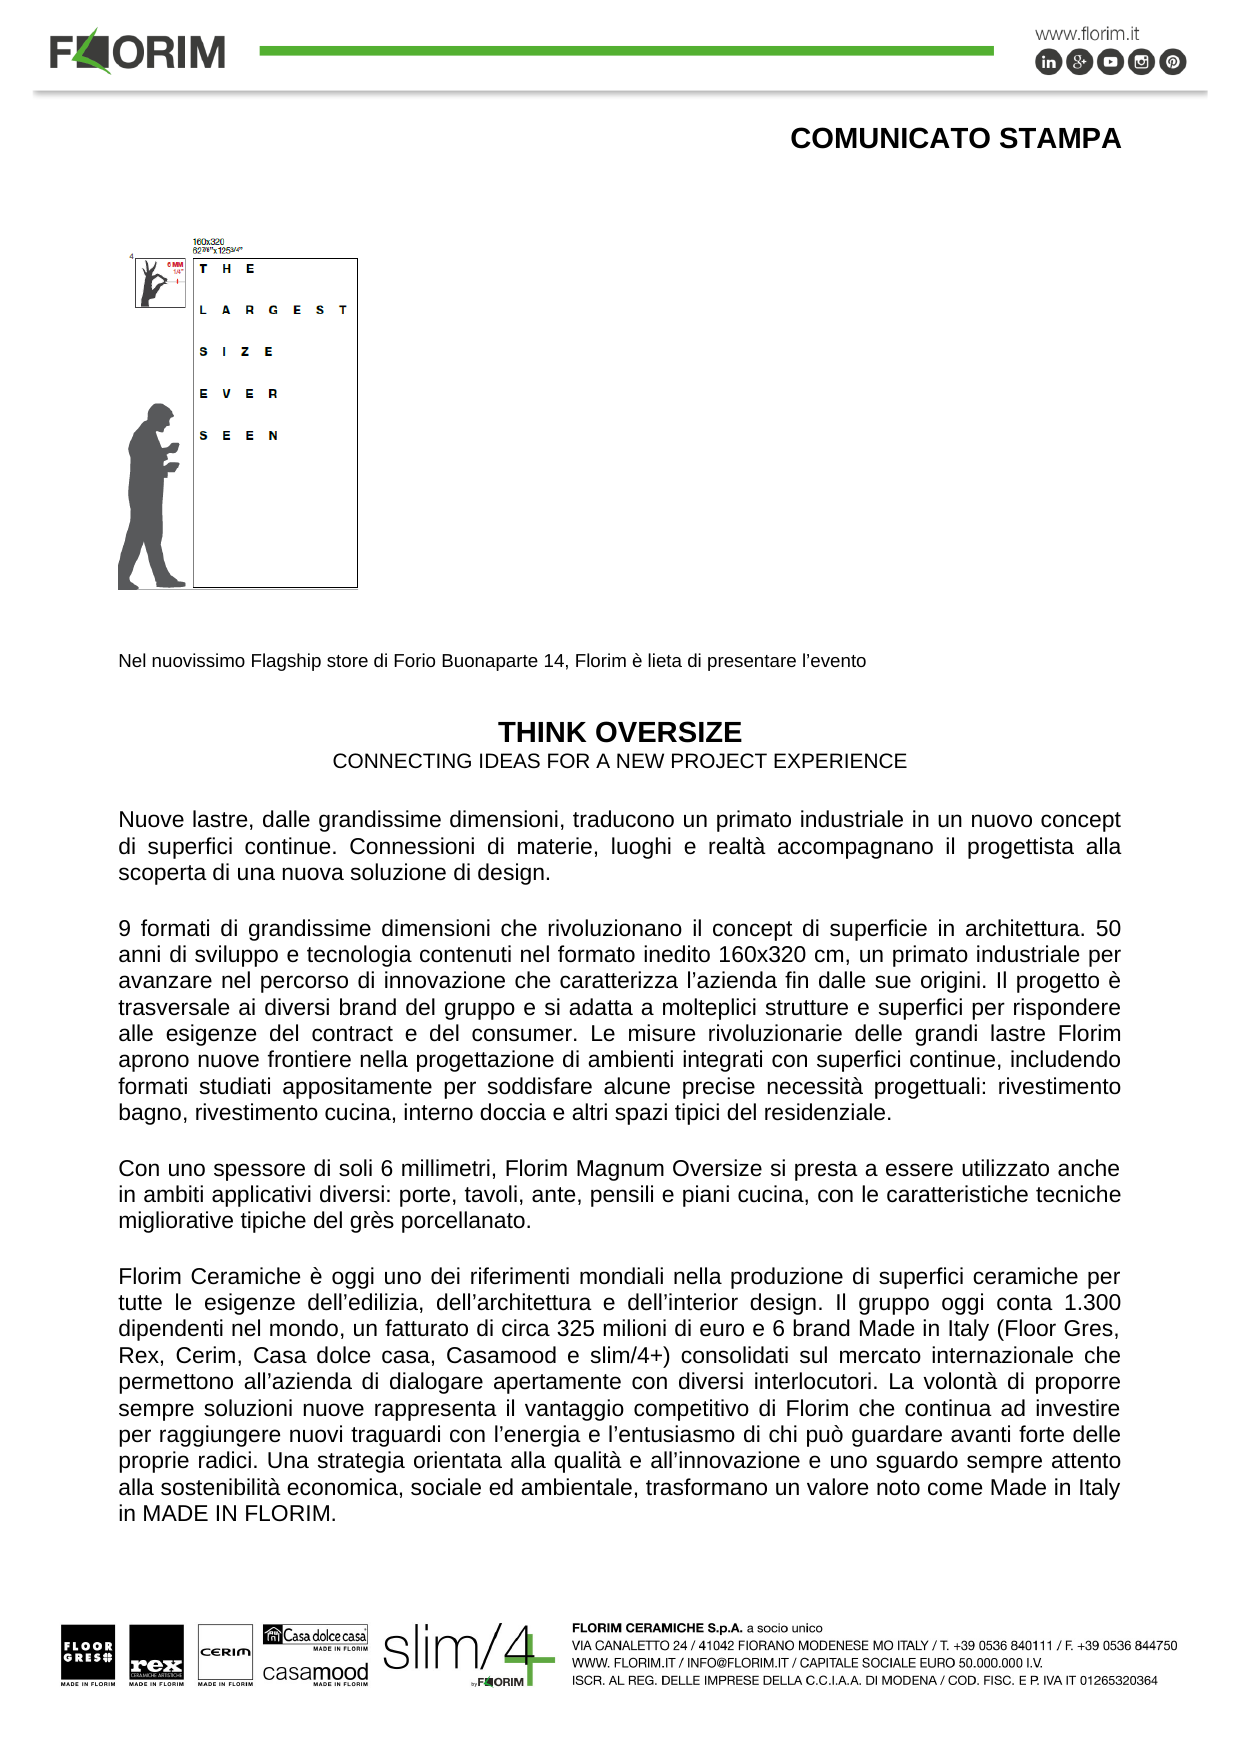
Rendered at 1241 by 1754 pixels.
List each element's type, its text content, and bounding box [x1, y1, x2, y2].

text Con uno spessore di soli 6 millimetri, Florim Magnum Oversize si presta a essere utilizzato anche in ambiti applicativi diversi: porte, tavoli, ante, pensili e piani cucina, con le caratteristiche tecniche migliorative tipiche del grès porcellanato. [118, 1154, 1122, 1233]
text 9 formati di grandissime dimensioni che rivoluzionano il concept di superficie in architettura. 50 anni di sviluppo e tecnologia contenuti nel formato inedito 160x320 cm, un primato industriale per avanzare nel percorso di innovazione che caratterizza l’azienda fin dalle sue origini. Il progetto è trasversale ai diversi brand del gruppo e si adatta a molteplici strutture e superfici per rispondere alle esigenze del contract e del consumer. Le misure rivoluzionarie delle grandi lastre Florim aprono nuove frontiere nella progettazione di ambienti integrati con superfici continue, includendo formati studiati appositamente per soddisfare alcune precise necessità progettuali: rivestimento bagno, rivestimento cucina, interno doccia e altri spazi tipici del residenziale. [118, 914, 1122, 1125]
picture [59, 1622, 1182, 1688]
text THINK OVERSIZE [118, 715, 1122, 749]
text Nuove lastre, dalle grandissime dimensioni, traducono un primato industriale in un nuovo concept di superfici continue. Connessioni di materie, luoghi e realtà accompagnano il progettista alla scoperta di una nuova soluzione di design. [118, 806, 1122, 885]
text COMUNICATO STAMPA [118, 121, 1122, 154]
text Florim Ceramiche è oggi uno dei riferimenti mondiali nella produzione di superfici ceramiche per tutte le esigenze dell’edilizia, dell’architettura e dell’interior design. Il gruppo oggi conta 1.300 dipendenti nel mondo, un fatturato di circa 325 milioni di euro e 6 brand Made in Italy (Floor Gres, Rex, Cerim, Casa dolce casa, Casamood e slim/4+) consolidati sul mercato internazionale che permettono all’azienda di dialogare apertamente con diversi interlocutori. La volontà di proporre sempre soluzioni nuove rappresenta il vantaggio competitivo di Florim che continua ad investire per raggiungere nuovi traguardi con l’energia e l’entusiasmo di chi può guardare avanti forte delle proprie radici. Una strategia orientata alla qualità e all’innovazione e uno sguardo sempre attento alla sostenibilità economica, sociale ed ambientale, trasformano un valore noto come Made in Italy in MADE IN FLORIM. [118, 1263, 1122, 1526]
picture [118, 231, 359, 590]
picture [32, 11, 1208, 100]
text Nel nuovissimo Flagship store di Forio Buonaparte 14, Florim è lieta di presentare l’evento [118, 649, 1122, 671]
text CONNECTING IDEAS FOR A NEW PROJECT EXPERIENCE [118, 749, 1122, 773]
